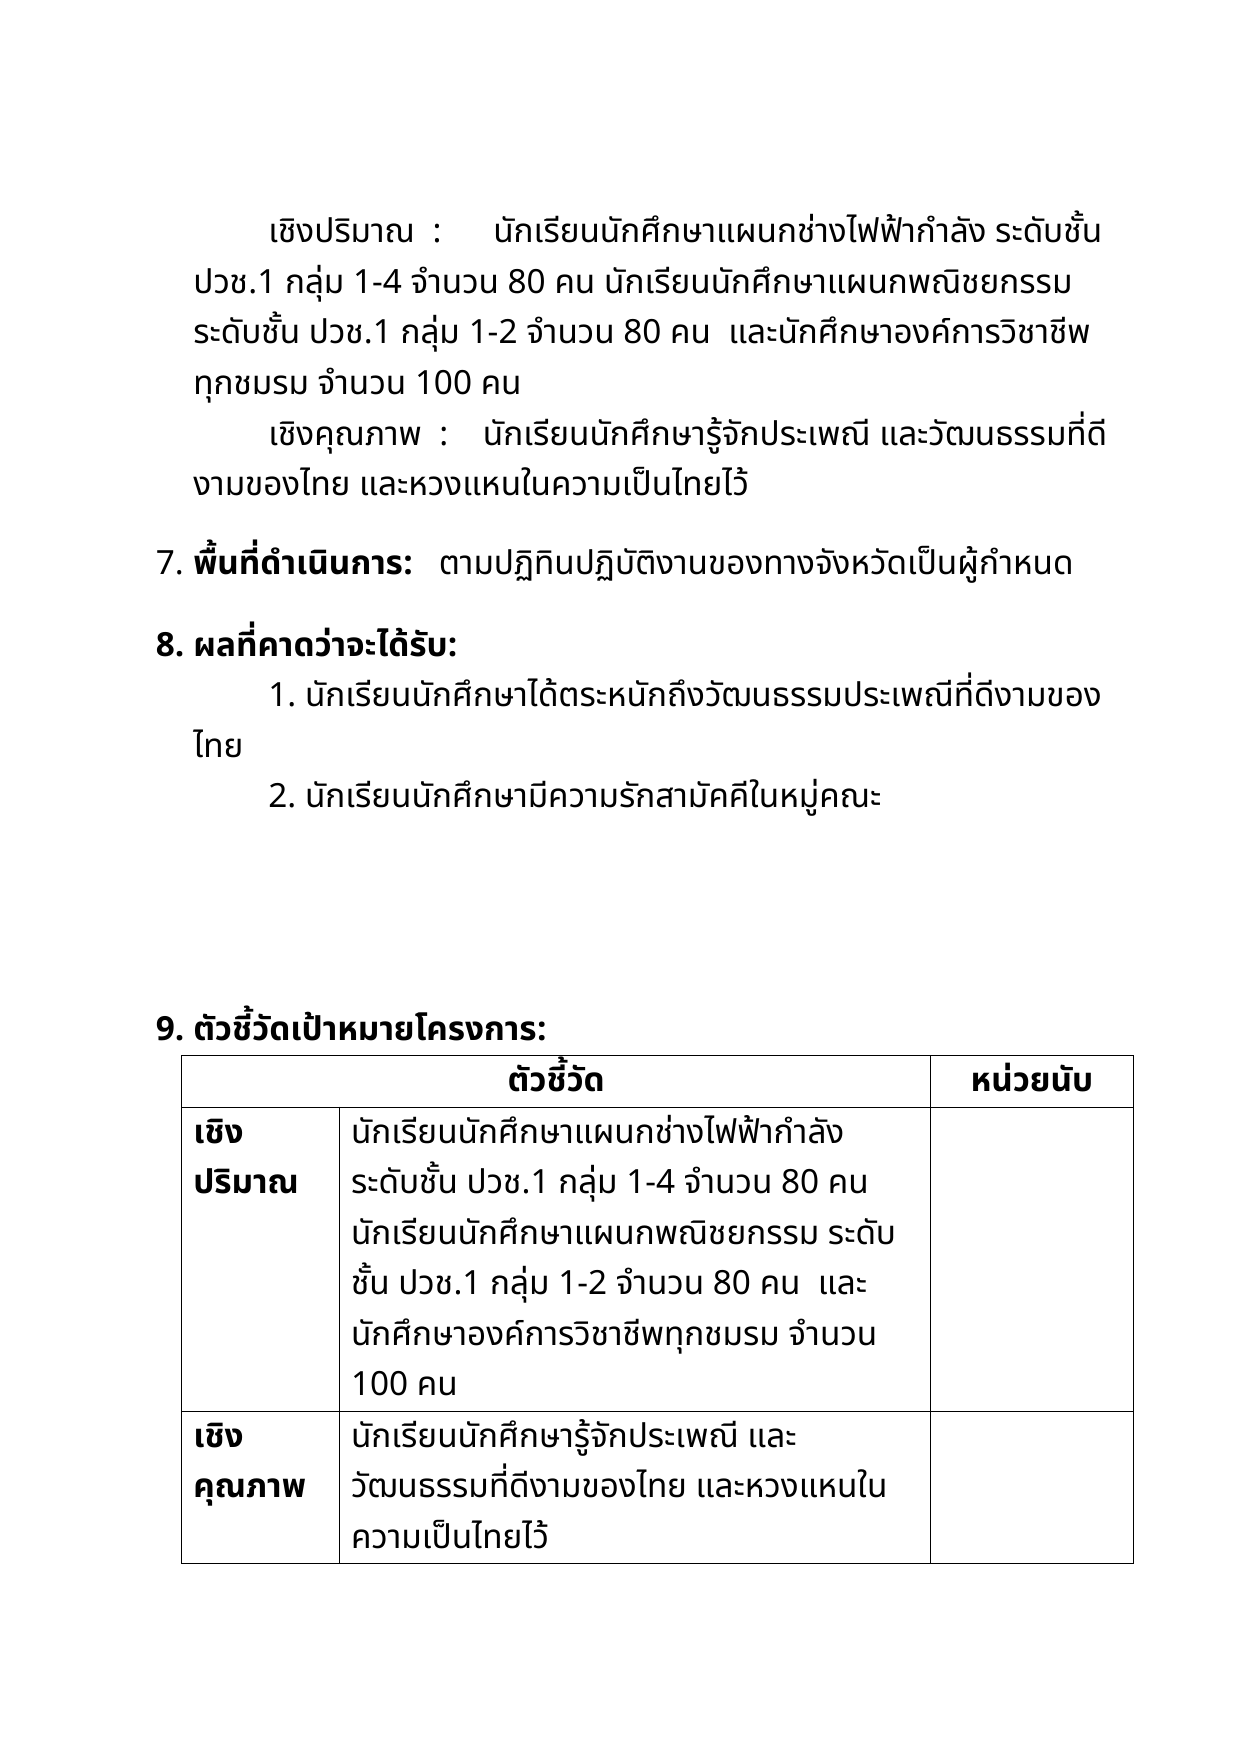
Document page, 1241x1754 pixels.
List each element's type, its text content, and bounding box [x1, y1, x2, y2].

table_cell เชิงคุณภาพ [182, 1412, 339, 1563]
table_cell เชิงปริมาณ [182, 1108, 339, 1411]
list ผลที่คาดว่าจะได้รับ: [156, 621, 1122, 671]
list พื้นที่ดำเนินการ: ตามปฏิทินปฏิบัติงานของทางจังหวัดเป็นผู้กำหนด [156, 539, 1122, 589]
list 2. นักเรียนนักศึกษามีความรักสามัคคีในหมู่คณะ [193, 772, 1122, 823]
table_cell [931, 1412, 1133, 1563]
table_header ตัวชี้วัด [182, 1056, 930, 1107]
table_header หน่วยนับ [931, 1056, 1133, 1107]
list เชิงคุณภาพ : นักเรียนนักศึกษารู้จักประเพณี และวัฒนธรรมที่ดีงามของไทย และหวงแหนในความเป็นไทยไว้ [193, 409, 1122, 510]
table_cell นักเรียนนักศึกษารู้จักประเพณี และวัฒนธรรมที่ดีงามของไทย และหวงแหนในความเป็นไทยไว้ [340, 1412, 930, 1563]
table_cell [931, 1108, 1133, 1411]
text เชิงปริมาณ : นักเรียนนักศึกษาแผนกช่างไฟฟ้ากำลัง ระดับชั้น ปวช.1 กลุ่ม 1-4 จำนวน 80 คน นักเรียนนักศึกษาแผนกพณิชยกรรม ระดับชั้น ปวช.1 กลุ่ม 1-2 จำนวน 80 คน และนักศึกษาองค์การวิชาชีพทุกชมรม จำนวน 100 คน [193, 207, 1122, 409]
table_cell นักเรียนนักศึกษาแผนกช่างไฟฟ้ากำลัง ระดับชั้น ปวช.1 กลุ่ม 1-4 จำนวน 80 คน นักเรียนนักศึกษาแผนกพณิชยกรรม ระดับชั้น ปวช.1 กลุ่ม 1-2 จำนวน 80 คน และนักศึกษาองค์การวิชาชีพทุกชมรม จำนวน 100 คน [340, 1108, 930, 1411]
list 1. นักเรียนนักศึกษาได้ตระหนักถึงวัฒนธรรมประเพณีที่ดีงามของไทย [193, 671, 1122, 772]
list ตัวชี้วัดเป้าหมายโครงการ: [156, 1004, 1122, 1055]
